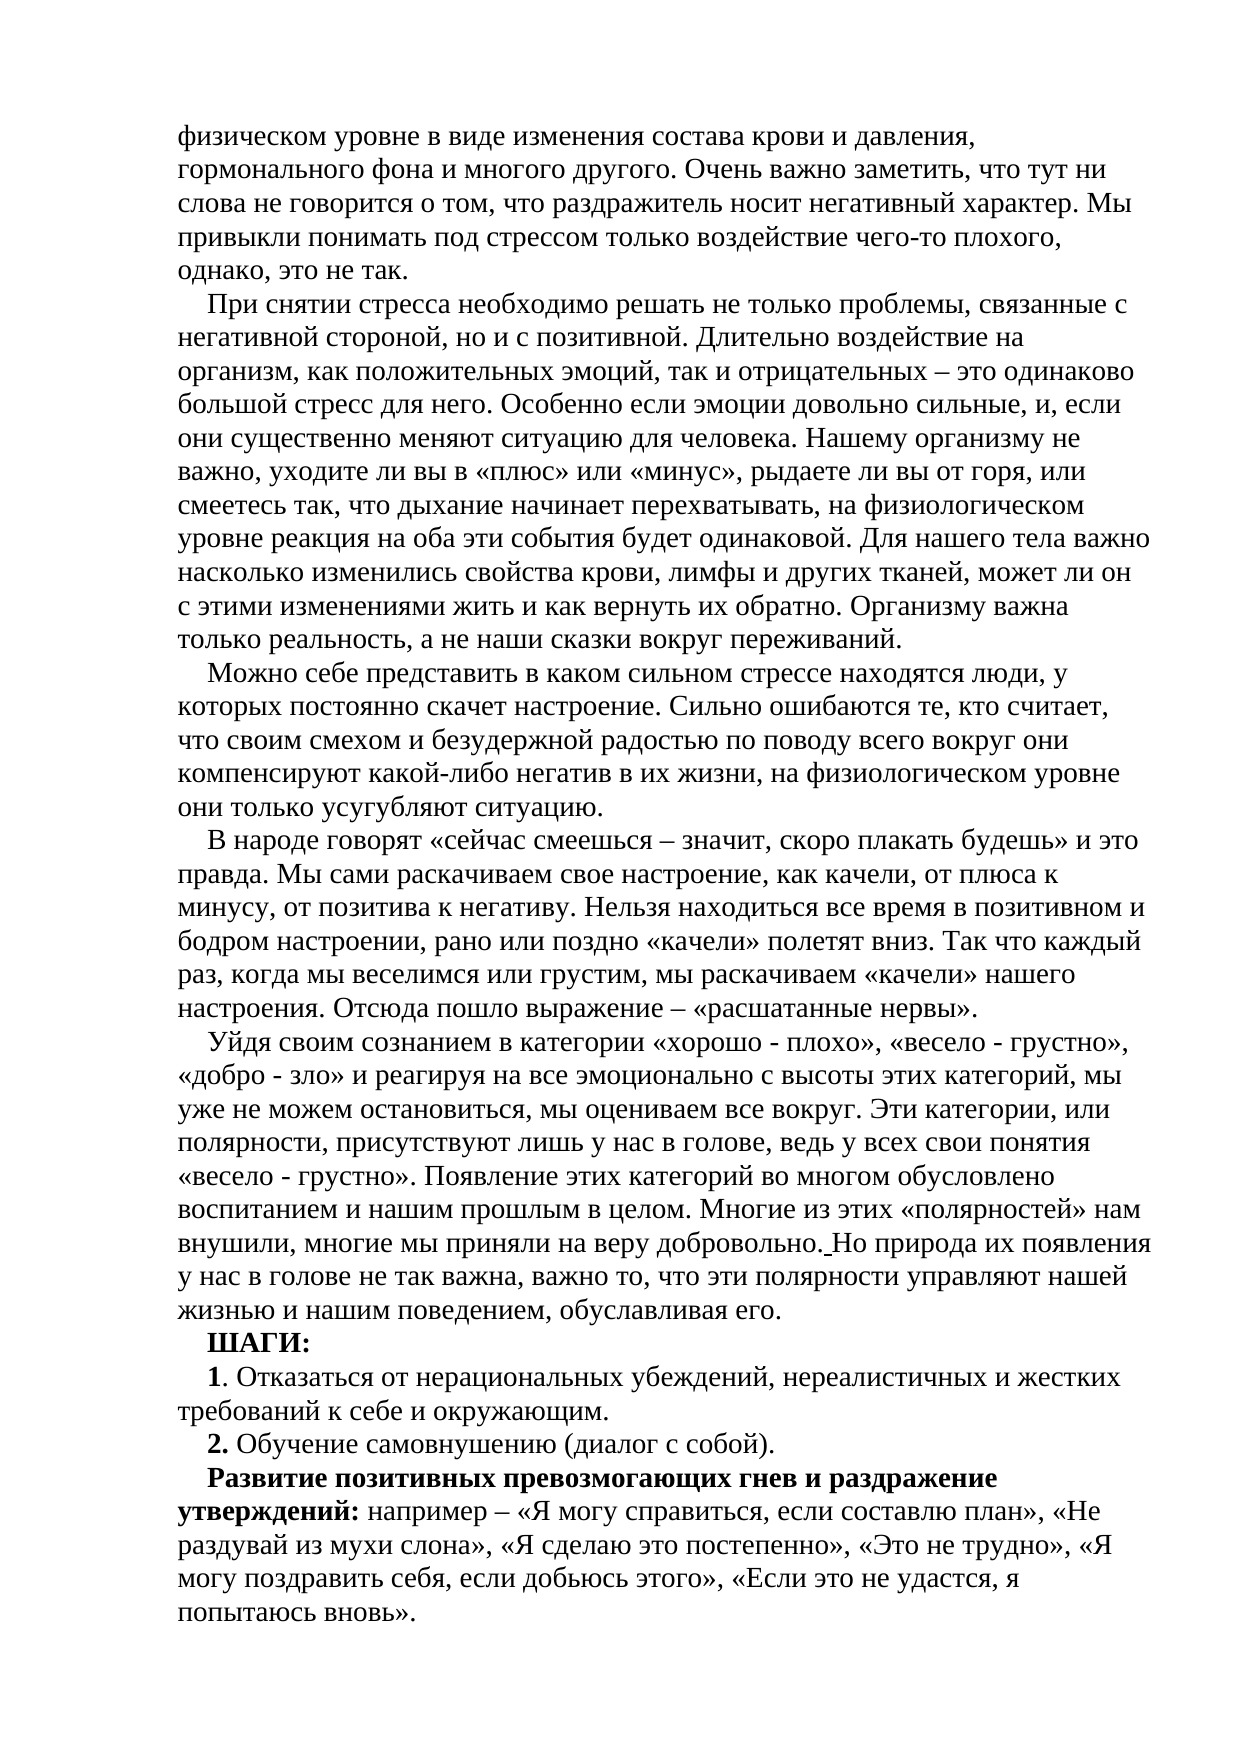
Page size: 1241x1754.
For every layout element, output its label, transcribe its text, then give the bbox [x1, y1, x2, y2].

text 1. Отказаться от нерациональных убеждений, нереалистичных и жестких требований к себе и окружающим. [177, 1359, 1152, 1426]
text Развитие позитивных превозмогающих гнев и раздражение утверждений: например – «Я могу справиться, если составлю план», «Не раздувай из мухи слона», «Я сделаю это постепенно», «Это не трудно», «Я могу поздравить себя, если добьюсь этого», «Если это не удастся, я попытаюсь вновь». [177, 1460, 1152, 1627]
text При снятии стресса необходимо решать не только проблемы, связанные с негативной стороной, но и с позитивной. Длительно воздействие на организм, как положительных эмоций, так и отрицательных – это одинаково большой стресс для него. Особенно если эмоции довольно сильные, и, если они существенно меняют ситуацию для человека. Нашему организму не важно, уходите ли вы в «плюс» или «минус», рыдаете ли вы от горя, или смеетесь так, что дыхание начинает перехватывать, на физиологическом уровне реакция на оба эти события будет одинаковой. Для нашего тела важно насколько изменились свойства крови, лимфы и других тканей, может ли он с этими изменениями жить и как вернуть их обратно. Организму важна только реальность, а не наши сказки вокруг переживаний. [177, 286, 1152, 655]
text В народе говорят «сейчас смеешься – значит, скоро плакать будешь» и это правда. Мы сами раскачиваем свое настроение, как качели, от плюса к минусу, от позитива к негативу. Нельзя находиться все время в позитивном и бодром настроении, рано или поздно «качели» полетят вниз. Так что каждый раз, когда мы веселимся или грустим, мы раскачиваем «качели» нашего настроения. Отсюда пошло выражение – «расшатанные нервы». [177, 822, 1152, 1024]
text Уйдя своим сознанием в категории «хорошо - плохо», «весело - грустно», «добро - зло» и реагируя на все эмоционально с высоты этих категорий, мы уже не можем остановиться, мы оцениваем все вокруг. Эти категории, или полярности, присутствуют лишь у нас в голове, ведь у всех свои понятия «весело - грустно». Появление этих категорий во многом обусловлено воспитанием и нашим прошлым в целом. Многие из этих «полярностей» нам внушили, многие мы приняли на веру добровольно. Но природа их появления у нас в голове не так важна, важно то, что эти полярности управляют нашей жизнью и нашим поведением, обуславливая его. [177, 1024, 1152, 1326]
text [177, 118, 1152, 286]
text ШАГИ: [177, 1326, 1152, 1359]
text 2. Обучение самовнушению (диалог с собой). [177, 1426, 1152, 1460]
text Можно себе представить в каком сильном стрессе находятся люди, у которых постоянно скачет настроение. Сильно ошибаются те, кто считает, что своим смехом и безудержной радостью по поводу всего вокруг они компенсируют какой-либо негатив в их жизни, на физиологическом уровне они только усугубляют ситуацию. [177, 655, 1152, 822]
